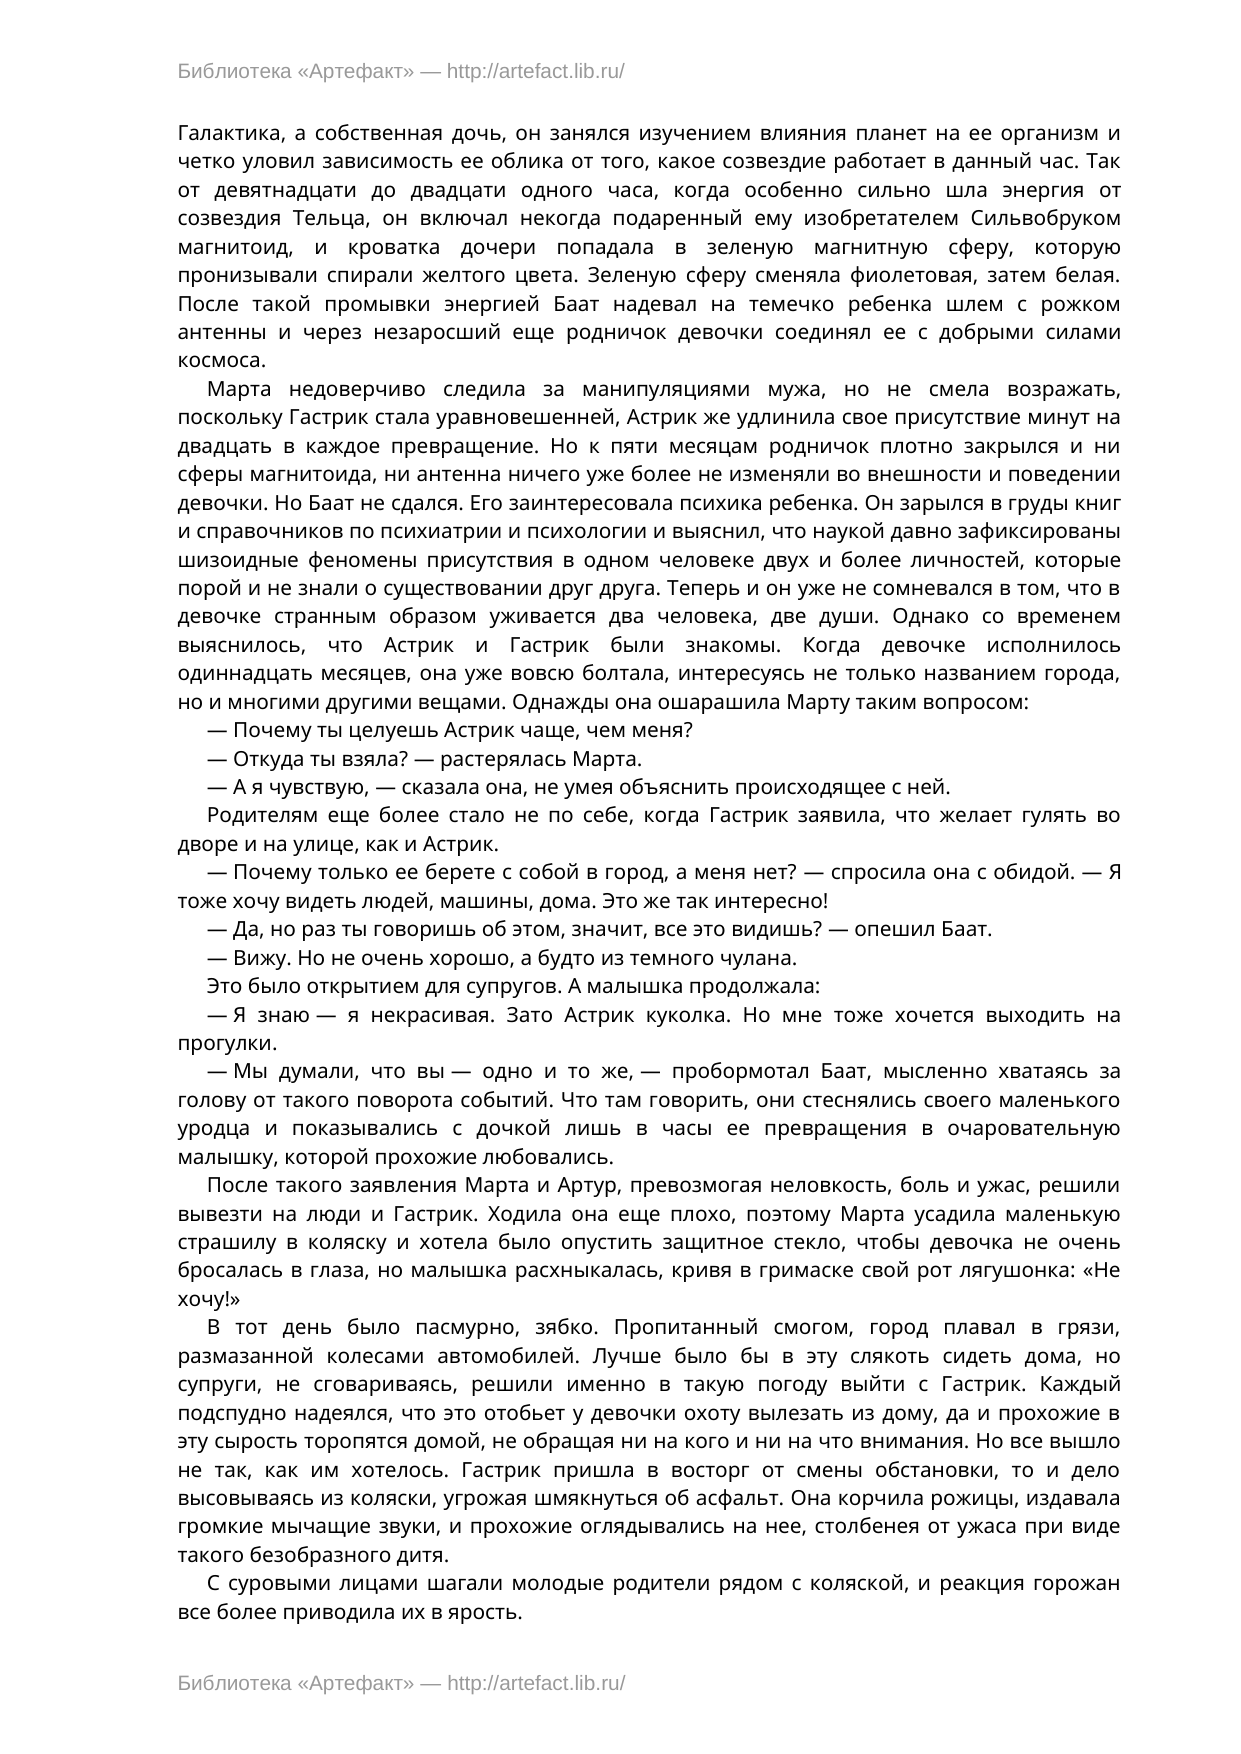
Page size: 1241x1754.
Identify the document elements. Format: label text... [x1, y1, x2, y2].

text — Откуда ты взяла? — растерялась Марта. [177, 744, 1122, 772]
text После такого заявления Марта и Артур, превозмогая неловкость, боль и ужас, решили вывезти на люди и Гастрик. Ходила она еще плохо, поэтому Марта усадила маленькую страшилу в коляску и хотела было опустить защитное стекло, чтобы девочка не очень бросалась в глаза, но малышка расхныкалась, кривя в гримаске свой рот лягушонка: «Не хочу!» [177, 1170, 1122, 1312]
text Родителям еще более стало не по себе, когда Гастрик заявила, что желает гулять во дворе и на улице, как и Астрик. [177, 801, 1122, 857]
text — Я знаю — я некрасивая. Зато Астрик куколка. Но мне тоже хочется выходить на прогулки. [177, 1000, 1122, 1057]
text С суровыми лицами шагали молодые родители рядом с коляской, и реакция горожан все более приводила их в ярость. [177, 1568, 1122, 1625]
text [177, 118, 1122, 374]
text — А я чувствую, — сказала она, не умея объяснить происходящее с ней. [177, 772, 1122, 801]
text Марта недоверчиво следила за манипуляциями мужа, но не смела возражать, поскольку Гастрик стала уравновешенней, Астрик же удлинила свое присутствие минут на двадцать в каждое превращение. Но к пяти месяцам родничок плотно закрылся и ни сферы магнитоида, ни антенна ничего уже более не изменяли во внешности и поведении девочки. Но Баат не сдался. Его заинтересовала психика ребенка. Он зарылся в груды книг и справочников по психиатрии и психологии и выяснил, что наукой давно зафиксированы шизоидные феномены присутствия в одном человеке двух и более личностей, которые порой и не знали о существовании друг друга. Теперь и он уже не сомневался в том, что в девочке странным образом уживается два человека, две души. Однако со временем выяснилось, что Астрик и Гастрик были знакомы. Когда девочке исполнилось одиннадцать месяцев, она уже вовсю болтала, интересуясь не только названием города, но и многими другими вещами. Однажды она ошарашила Марту таким вопросом: [177, 374, 1122, 715]
text — Почему только ее берете с собой в город, а меня нет? — спросила она с обидой. — Я тоже хочу видеть людей, машины, дома. Это же так интересно! [177, 857, 1122, 914]
text — Вижу. Но не очень хорошо, а будто из темного чулана. [177, 943, 1122, 971]
text — Да, но раз ты говоришь об этом, значит, все это видишь? — опешил Баат. [177, 914, 1122, 943]
text Это было открытием для супругов. А малышка продолжала: [177, 971, 1122, 1000]
text В тот день было пасмурно, зябко. Пропитанный смогом, город плавал в грязи, размазанной колесами автомобилей. Лучше было бы в эту слякоть сидеть дома, но супруги, не сговариваясь, решили именно в такую погоду выйти с Гастрик. Каждый подспудно надеялся, что это отобьет у девочки охоту вылезать из дому, да и прохожие в эту сырость торопятся домой, не обращая ни на кого и ни на что внимания. Но все вышло не так, как им хотелось. Гастрик пришла в восторг от смены обстановки, то и дело высовываясь из коляски, угрожая шмякнуться об асфальт. Она корчила рожицы, издавала громкие мычащие звуки, и прохожие оглядывались на нее, столбенея от ужаса при виде такого безобразного дитя. [177, 1312, 1122, 1568]
text — Почему ты целуешь Астрик чаще, чем меня? [177, 715, 1122, 744]
text — Мы думали, что вы — одно и то же, — пробормотал Баат, мысленно хватаясь за голову от такого поворота событий. Что там говорить, они стеснялись своего маленького уродца и показывались с дочкой лишь в часы ее превращения в очаровательную малышку, которой прохожие любовались. [177, 1057, 1122, 1170]
